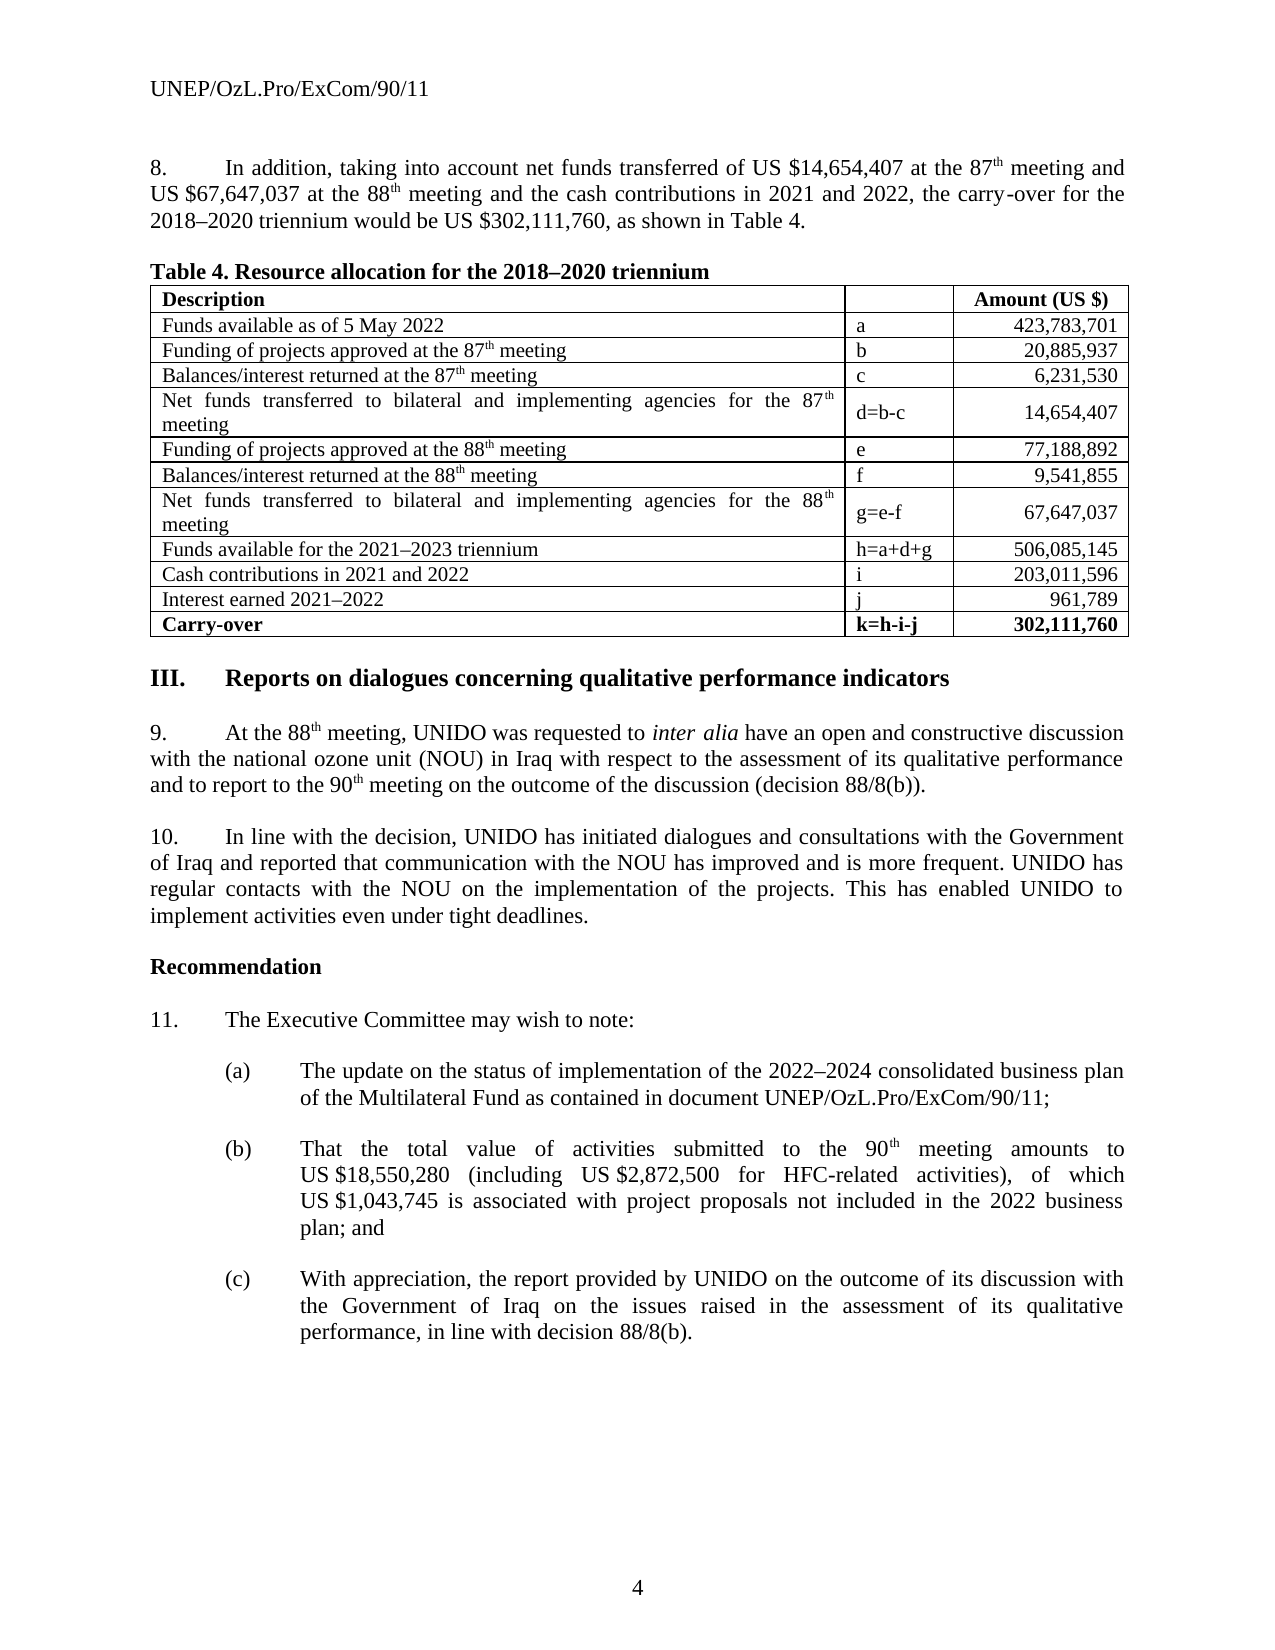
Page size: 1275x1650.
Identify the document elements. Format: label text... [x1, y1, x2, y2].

table_cell 14,654,407 [954, 388, 1128, 436]
table_cell e [846, 438, 953, 461]
text Table 4. Resource allocation for the 2018–2020 triennium [150, 258, 1125, 284]
table_cell g=e-f [846, 488, 953, 536]
table_cell 203,011,596 [954, 562, 1128, 586]
table_cell 67,647,037 [954, 488, 1128, 536]
table_header Description [151, 286, 844, 312]
table_cell 6,231,530 [954, 363, 1128, 387]
text III. Reports on dialogues concerning qualitative performance indicators [150, 663, 1125, 692]
table_cell Net funds transferred to bilateral and implementing agencies for the 87th meeting [151, 388, 844, 436]
table_cell c [846, 363, 953, 387]
table_cell 506,085,145 [954, 537, 1128, 561]
subtitle Recommendation [150, 953, 1125, 979]
subtitle In line with the decision, UNIDO has initiated dialogues and consultations with the Government of Iraq and reported that communication with the NOU has improved and is more frequent. UNIDO has regular contacts with the NOU on the implementation of the projects. This has enabled UNIDO to implement activities even under tight deadlines. [150, 823, 1125, 928]
table_cell Balances/interest returned at the 88th meeting [151, 463, 844, 487]
table_cell Carry-over [151, 612, 844, 636]
table_cell 9,541,855 [954, 463, 1128, 487]
table_cell f [846, 463, 953, 487]
table_cell 302,111,760 [954, 612, 1128, 636]
table_cell Funding of projects approved at the 87th meeting [151, 338, 844, 362]
subtitle At the 88th meeting, UNIDO was requested to inter alia have an open and constructive discussion with the national ozone unit (NOU) in Iraq with respect to the assessment of its qualitative performance and to report to the 90th meeting on the outcome of the discussion (decision 88/8(b)). [150, 719, 1125, 798]
table_cell 961,789 [954, 587, 1128, 611]
subtitle That the total value of activities submitted to the 90th meeting amounts to US $18,550,280 (including US $2,872,500 for HFC-related activities), of which US $1,043,745 is associated with project proposals not included in the 2022 business plan; and [225, 1135, 1125, 1240]
table_header [846, 286, 953, 312]
subtitle In addition, taking into account net funds transferred of US $14,654,407 at the 87th meeting and US $67,647,037 at the 88th meeting and the cash contributions in 2021 and 2022, the carry-over for the 2018–2020 triennium would be US $302,111,760, as shown in Table 4. [150, 154, 1125, 233]
subtitle The update on the status of implementation of the 2022–2024 consolidated business plan of the Multilateral Fund as contained in document UNEP/OzL.Pro/ExCom/90/11; [225, 1057, 1125, 1110]
table_cell 20,885,937 [954, 338, 1128, 362]
table_cell 77,188,892 [954, 438, 1128, 461]
table_cell Funds available for the 2021–2023 triennium [151, 537, 844, 561]
subtitle The Executive Committee may wish to note: [150, 1006, 1125, 1032]
subtitle With appreciation, the report provided by UNIDO on the outcome of its discussion with the Government of Iraq on the issues raised in the assessment of its qualitative performance, in line with decision 88/8(b). [225, 1265, 1125, 1344]
table_cell d=b-c [846, 388, 953, 436]
table_header Amount (US $) [954, 286, 1128, 312]
table_cell i [846, 562, 953, 586]
table_cell Funds available as of 5 May 2022 [151, 313, 844, 337]
table_cell Cash contributions in 2021 and 2022 [151, 562, 844, 586]
table_cell Interest earned 2021–2022 [151, 587, 844, 611]
table_cell Funding of projects approved at the 88th meeting [151, 438, 844, 461]
table_cell 423,783,701 [954, 313, 1128, 337]
table_cell Net funds transferred to bilateral and implementing agencies for the 88th meeting [151, 488, 844, 536]
table_cell k=h-i-j [846, 612, 953, 636]
table_cell Balances/interest returned at the 87th meeting [151, 363, 844, 387]
table_cell a [846, 313, 953, 337]
table_cell h=a+d+g [846, 537, 953, 561]
table_cell b [846, 338, 953, 362]
table_cell j [846, 587, 953, 611]
